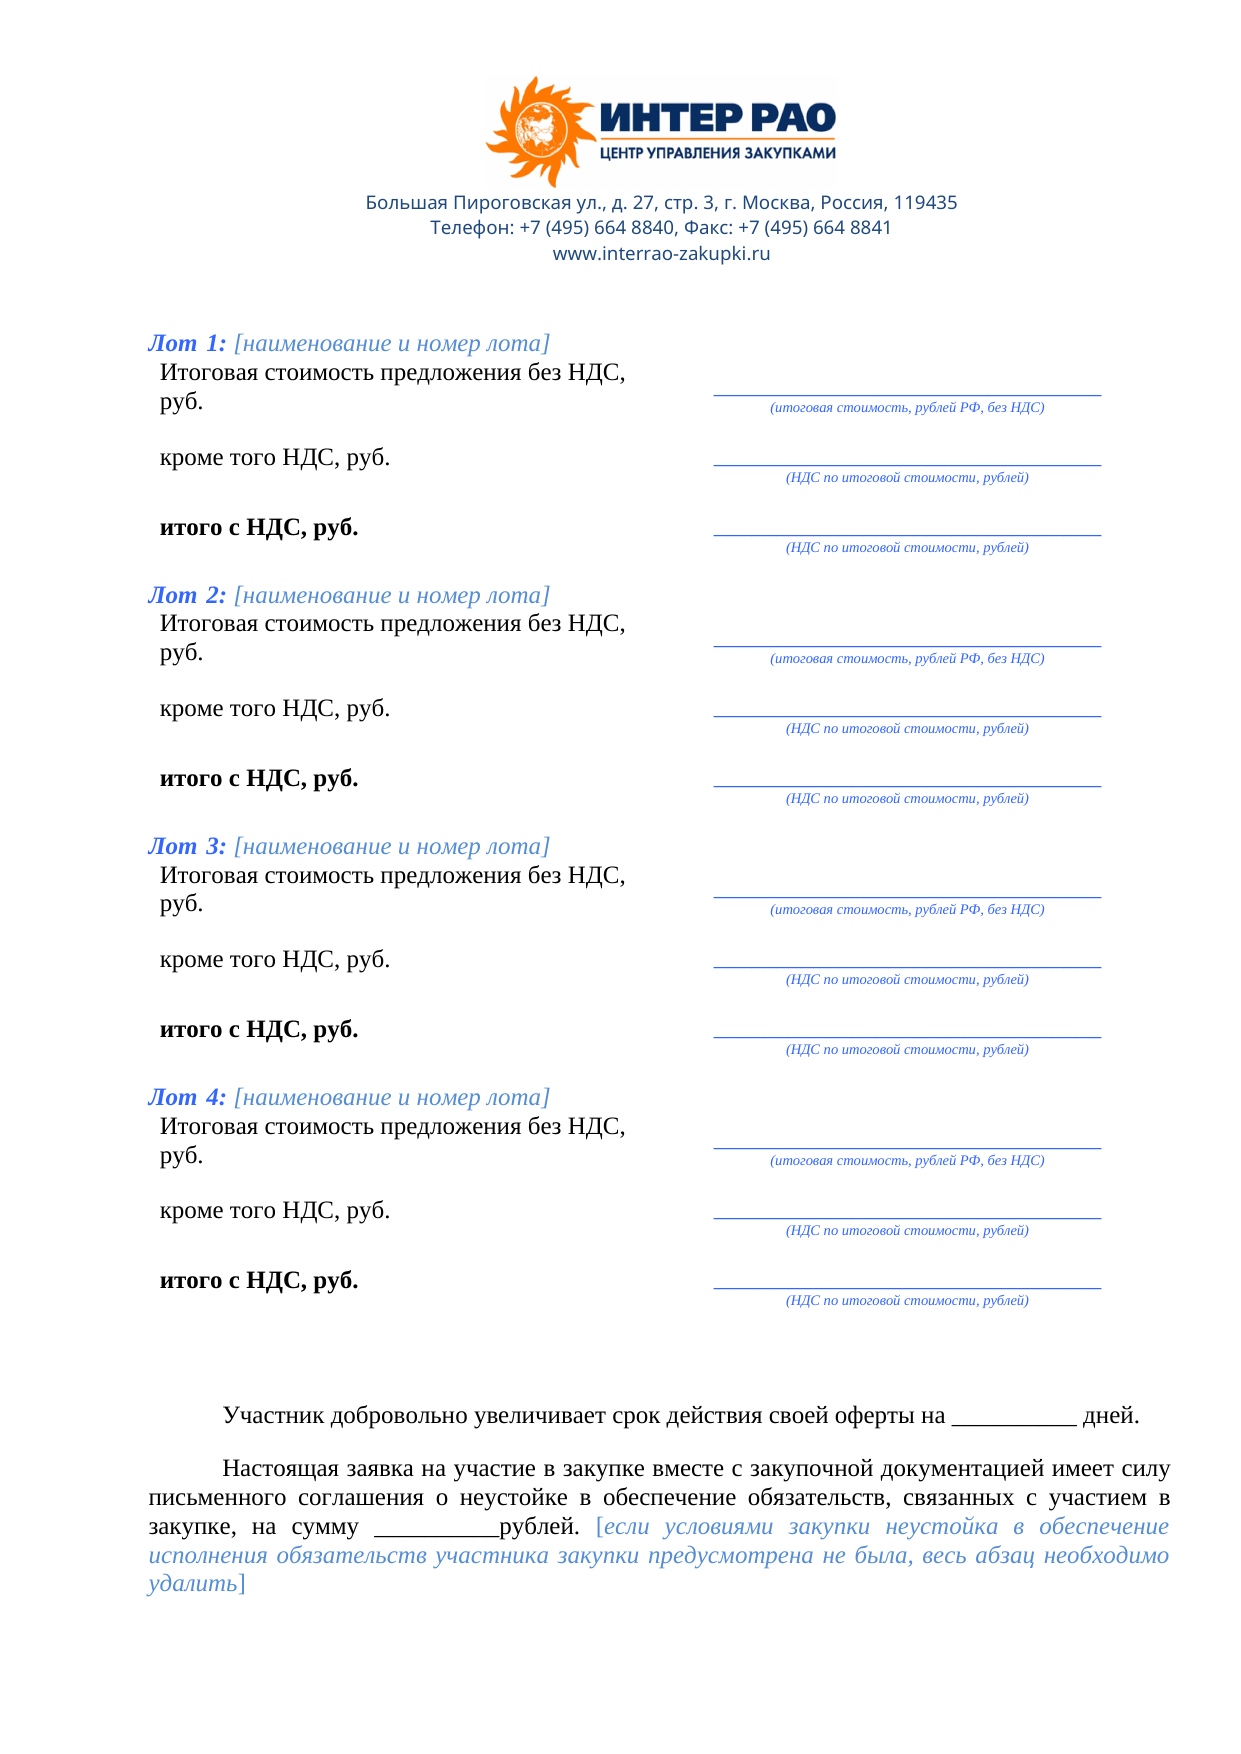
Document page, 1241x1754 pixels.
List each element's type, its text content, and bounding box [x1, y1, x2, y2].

table_cell итого с НДС, руб. [145, 497, 683, 567]
table_header _______________________________ (итоговая стоимость, рублей РФ, без НДС) [683, 357, 1134, 427]
text Лот 4: [наименование и номер лота] [148, 1082, 1172, 1111]
table_cell _______________________________ (НДС по итоговой стоимости, рублей) [683, 497, 1134, 567]
table_cell итого с НДС, руб. [145, 749, 683, 818]
text Участник добровольно увеличивает срок действия своей оферты на __________ дней. [148, 1400, 1172, 1428]
table_cell _______________________________ (НДС по итоговой стоимости, рублей) [683, 1181, 1134, 1251]
text Лот 2: [наименование и номер лота] [148, 580, 1172, 608]
table_header Итоговая стоимость предложения без НДС, руб. [145, 860, 683, 930]
table_cell итого с НДС, руб. [145, 1251, 683, 1321]
table_header Итоговая стоимость предложения без НДС, руб. [145, 609, 683, 678]
table_header Итоговая стоимость предложения без НДС, руб. [145, 357, 683, 427]
table_cell _______________________________ (НДС по итоговой стоимости, рублей) [683, 679, 1134, 748]
table_cell _______________________________ (НДС по итоговой стоимости, рублей) [683, 1000, 1134, 1070]
table_cell _______________________________ (НДС по итоговой стоимости, рублей) [683, 427, 1134, 497]
table_cell _______________________________ (НДС по итоговой стоимости, рублей) [683, 1251, 1134, 1321]
table_cell итого с НДС, руб. [145, 1000, 683, 1070]
table_cell кроме того НДС, руб. [145, 930, 683, 1000]
table_header Итоговая стоимость предложения без НДС, руб. [145, 1111, 683, 1181]
text Лот 1: [наименование и номер лота] [148, 328, 1172, 357]
picture [484, 75, 839, 190]
text Лот 3: [наименование и номер лота] [148, 831, 1172, 860]
table_header _______________________________ (итоговая стоимость, рублей РФ, без НДС) [683, 1111, 1134, 1181]
table_cell _______________________________ (НДС по итоговой стоимости, рублей) [683, 930, 1134, 1000]
table_cell кроме того НДС, руб. [145, 1181, 683, 1251]
table_cell кроме того НДС, руб. [145, 427, 683, 497]
table_header _______________________________ (итоговая стоимость, рублей РФ, без НДС) [683, 860, 1134, 930]
text Настоящая заявка на участие в закупке вместе с закупочной документацией имеет силу письменного соглашения о неустойке в обеспечение обязательств, связанных с участием в закупке, на сумму __________рублей. [если условиями закупки неустойка в обеспечение исполнения обязательств участника закупки предусмотрена не была, весь абзац необходимо удалить] [148, 1453, 1172, 1597]
table_cell кроме того НДС, руб. [145, 679, 683, 748]
table_header _______________________________ (итоговая стоимость, рублей РФ, без НДС) [683, 609, 1134, 678]
table_cell _______________________________ (НДС по итоговой стоимости, рублей) [683, 749, 1134, 818]
